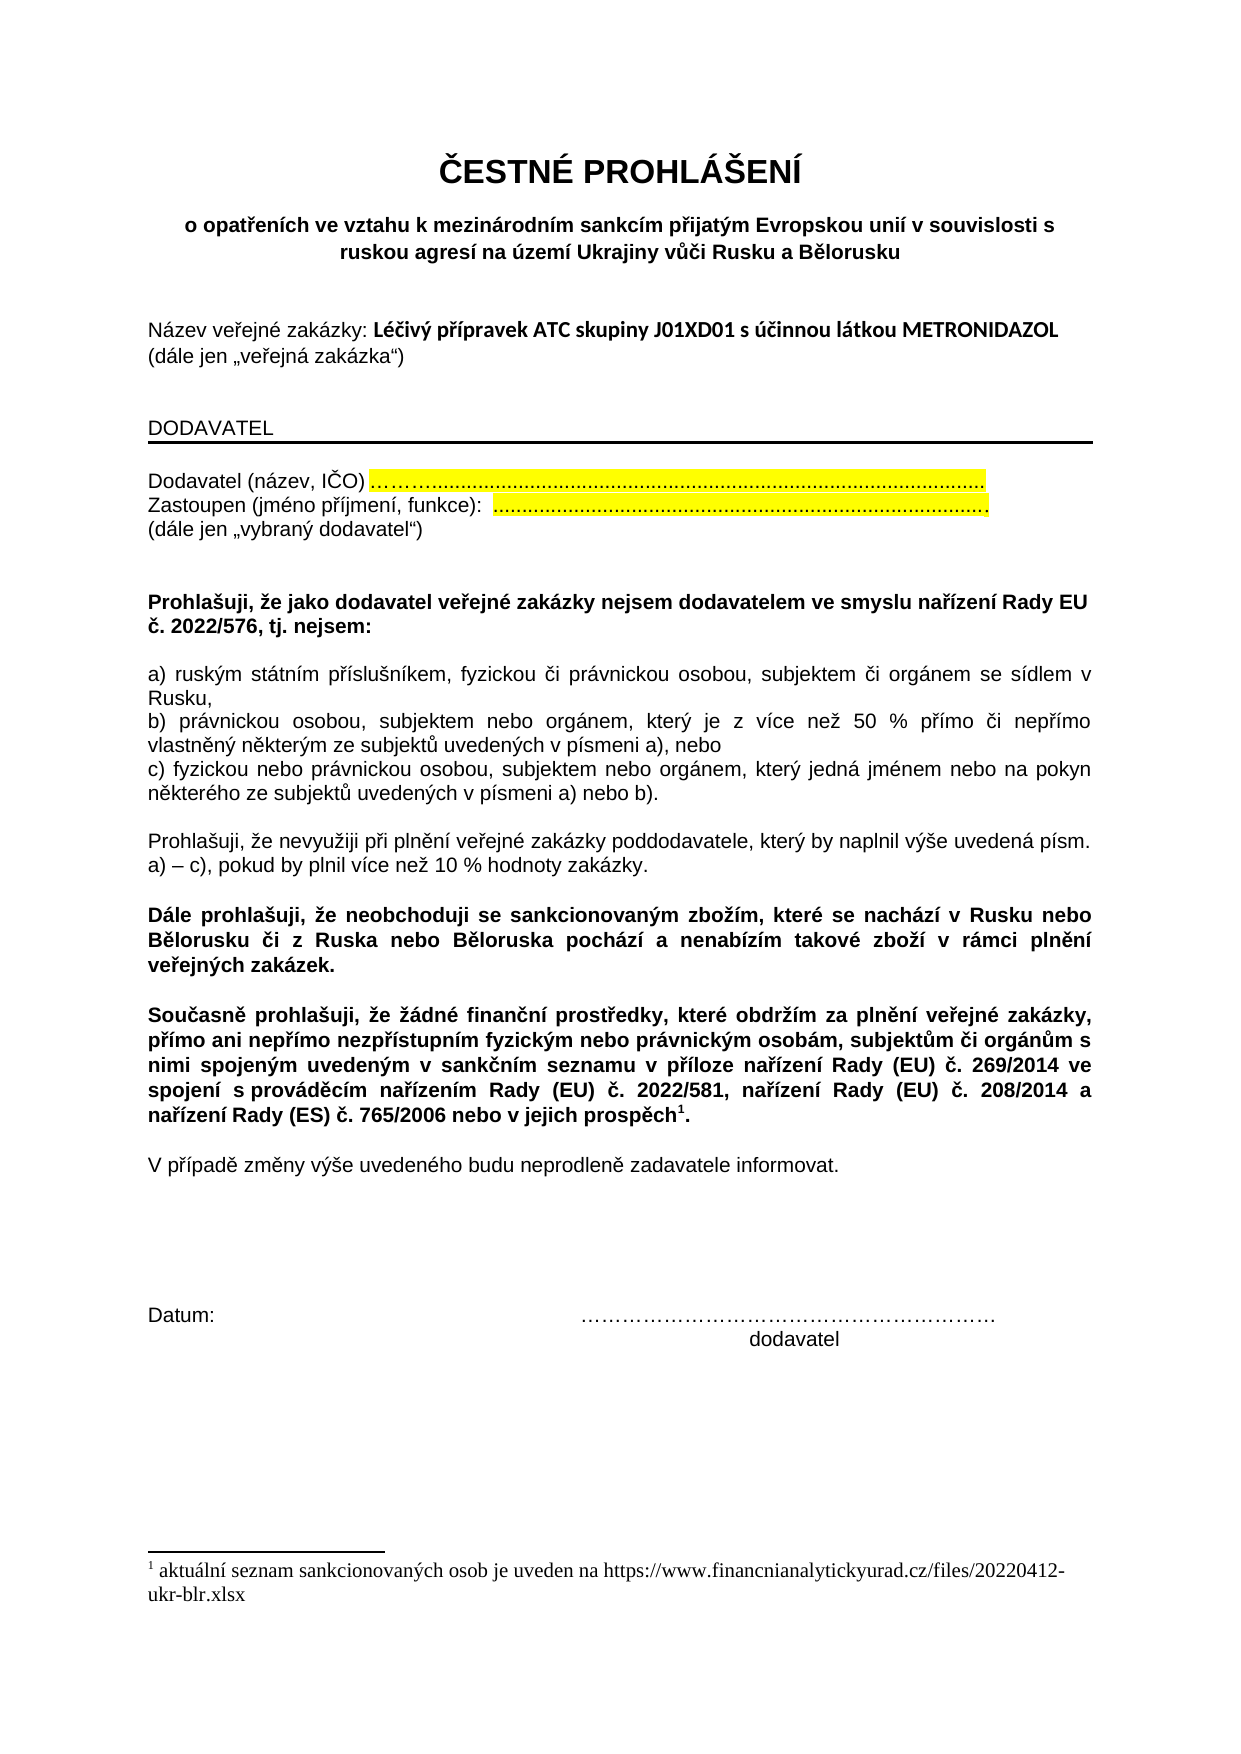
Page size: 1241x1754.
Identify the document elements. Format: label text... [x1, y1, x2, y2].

text Prohlašuji, že jako dodavatel veřejné zakázky nejsem dodavatelem ve smyslu nařízení Rady EU č. 2022/576, tj. nejsem: [148, 589, 1093, 637]
list dodavatel [664, 1327, 1196, 1351]
subtitle V případě změny výše uvedeného budu neprodleně zadavatele informovat. [148, 1152, 1093, 1177]
text DODAVATEL [148, 415, 1093, 441]
text Název veřejné zakázky: Léčivý přípravek ATC skupiny J01XD01 s účinnou látkou METRONIDAZOL [148, 316, 1093, 343]
text Dodavatel (název, IČO) ………................................................................................................ [148, 468, 1093, 492]
subtitle ČESTNÉ PROHLÁŠENÍ [148, 164, 1093, 189]
subtitle Dále prohlašuji, že neobchoduji se sankcionovaným zbožím, které se nachází v Rusku nebo Bělorusku či z Ruska nebo Běloruska pochází a nenabízím takové zboží v rámci plnění veřejných zakázek. [148, 902, 1093, 977]
subtitle Datum: …………………………………………………… [148, 1302, 1093, 1327]
text Prohlašuji, že nevyužiji při plnění veřejné zakázky poddodavatele, který by naplnil výše uvedená písm. a) – c), pokud by plnil více než 10 % hodnoty zakázky. [148, 829, 1093, 877]
text (dále jen „veřejná zakázka“) [148, 343, 1093, 367]
text (dále jen „vybraný dodavatel“) [148, 517, 1093, 541]
text Zastoupen (jméno příjmení, funkce): ...................................................................................... [148, 492, 1093, 517]
text c) fyzickou nebo právnickou osobou, subjektem nebo orgánem, který jedná jménem nebo na pokyn některého ze subjektů uvedených v písmeni a) nebo b). [148, 757, 1093, 805]
subtitle Současně prohlašuji, že žádné finanční prostředky, které obdržím za plnění veřejné zakázky, přímo ani nepřímo nezpřístupním fyzickým nebo právnickým osobám, subjektům či orgánům s nimi spojeným uvedeným v sankčním seznamu v příloze nařízení Rady (EU) č. 269/2014 ve spojení s prováděcím nařízením Rady (EU) č. 2022/581, nařízení Rady (EU) č. 208/2014 a nařízení Rady (ES) č. 765/2006 nebo v jejich prospěch. [148, 1002, 1093, 1127]
text o opatřeních ve vztahu k mezinárodním sankcím přijatým Evropskou unií v souvislosti s ruskou agresí na území Ukrajiny vůči Rusku a Bělorusku [148, 213, 1093, 264]
text a) ruským státním příslušníkem, fyzickou či právnickou osobou, subjektem či orgánem se sídlem v Rusku, [148, 661, 1093, 709]
text b) právnickou osobou, subjektem nebo orgánem, který je z více než 50 % přímo či nepřímo vlastněný některým ze subjektů uvedených v písmeni a), nebo [148, 709, 1093, 757]
